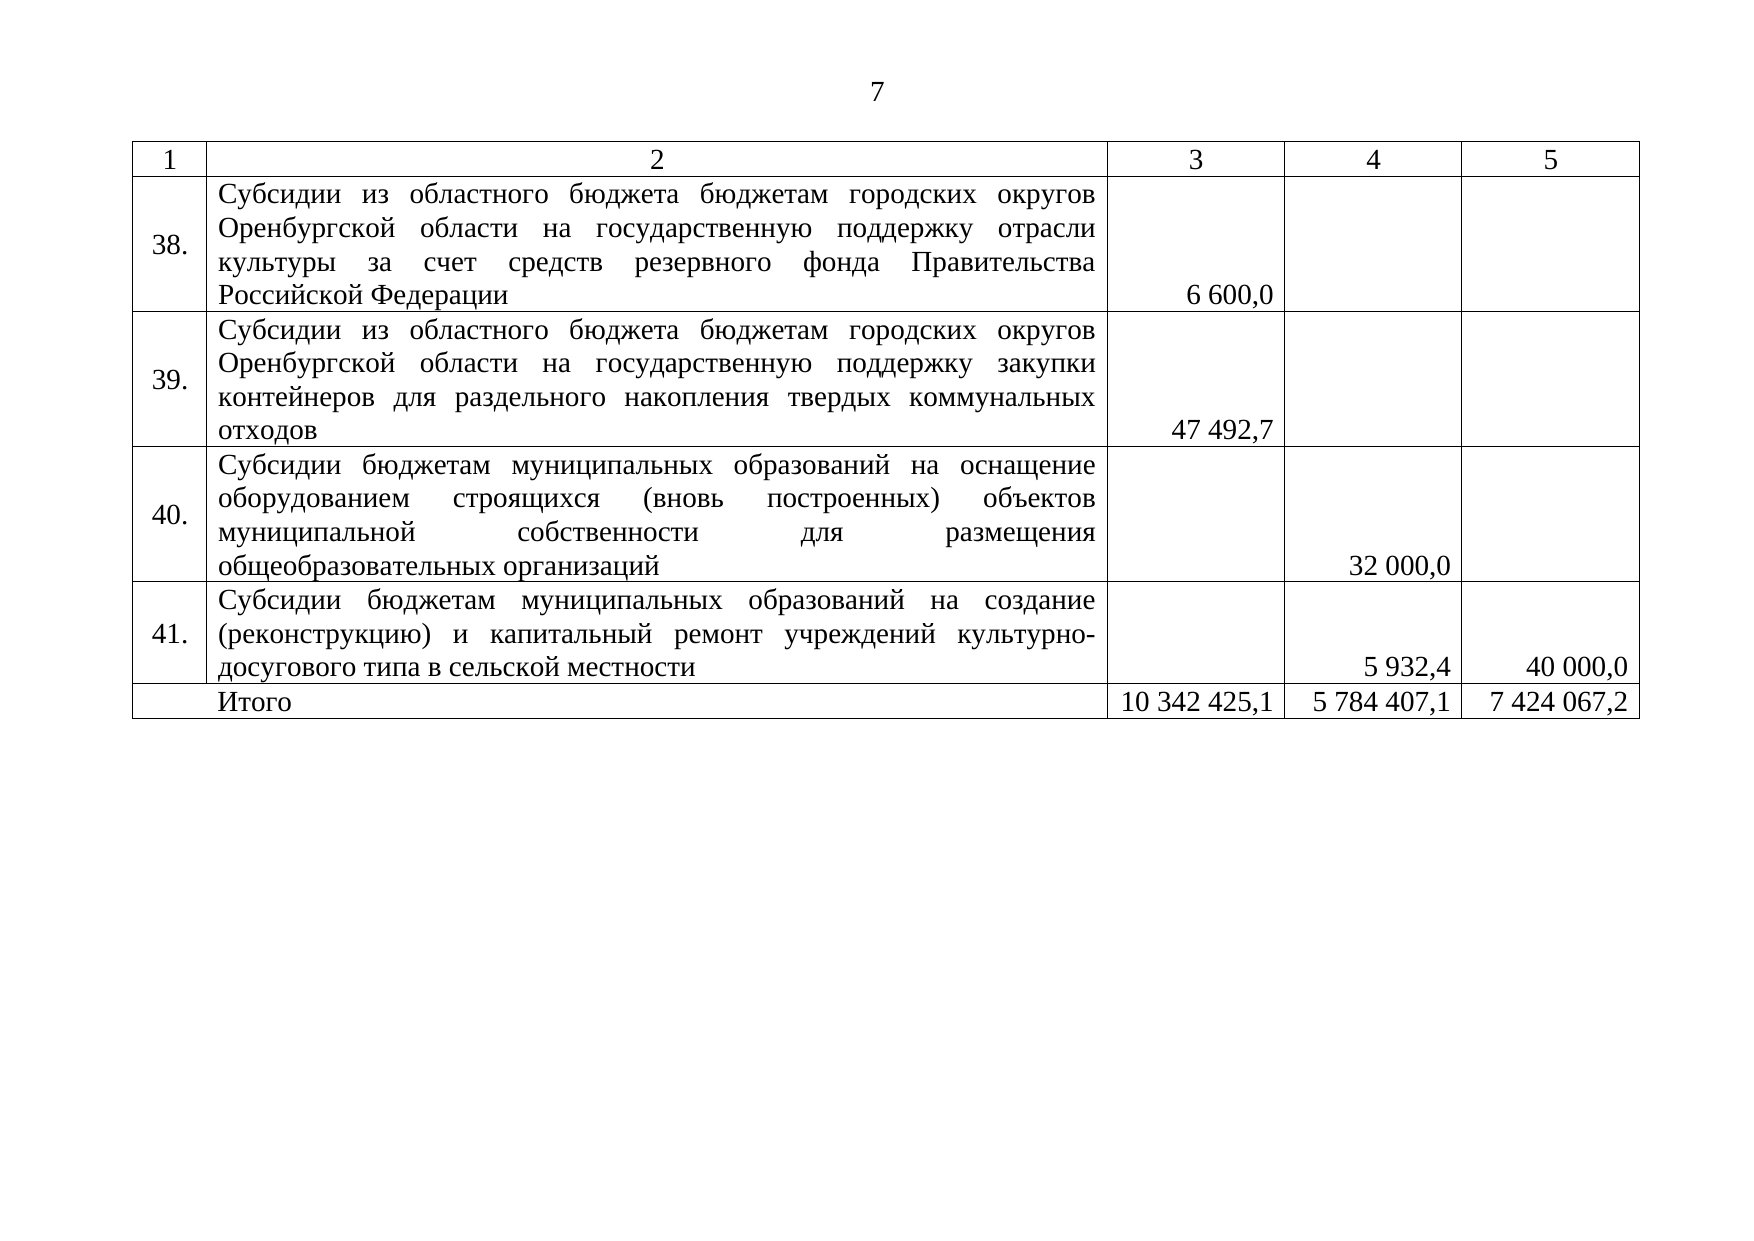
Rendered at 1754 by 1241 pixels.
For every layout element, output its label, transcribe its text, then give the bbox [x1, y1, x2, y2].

table_cell [1462, 312, 1639, 446]
table_cell 40 000,0 [1462, 582, 1639, 683]
table_cell 5 784 407,1 [1285, 684, 1461, 717]
table_cell 5 932,4 [1285, 582, 1461, 683]
table_cell 47 492,7 [1108, 312, 1284, 446]
table_cell 10 342 425,1 [1108, 684, 1284, 717]
table_cell 6 600,0 [1108, 177, 1284, 311]
table_cell 41. [133, 582, 206, 683]
table_cell [1108, 447, 1284, 581]
table_cell Субсидии из областного бюджета бюджетам городских округов Оренбургской области на государственную поддержку закупки контейнеров для раздельного накопления твердых коммунальных отходов [207, 312, 1107, 446]
table_cell [1462, 177, 1639, 311]
table_header 3 [1108, 142, 1284, 176]
table_cell Итого [133, 684, 1107, 717]
table_cell [1285, 177, 1461, 311]
table_cell Субсидии бюджетам муниципальных образований на создание (реконструкцию) и капитальный ремонт учреждений культурно-досугового типа в сельской местности [207, 582, 1107, 683]
table_cell 38. [133, 177, 206, 311]
table_cell Субсидии бюджетам муниципальных образований на оснащение оборудованием строящихся (вновь построенных) объектов муниципальной собственности для размещения общеобразовательных организаций [207, 447, 1107, 581]
table_header 4 [1285, 142, 1461, 176]
table_cell Субсидии из областного бюджета бюджетам городских округов Оренбургской области на государственную поддержку отрасли культуры за счет средств резервного фонда Правительства Российской Федерации [207, 177, 1107, 311]
table_header 5 [1462, 142, 1639, 176]
table_cell [1462, 447, 1639, 581]
table_cell 7 424 067,2 [1462, 684, 1639, 717]
table_cell 40. [133, 447, 206, 581]
table_header 2 [207, 142, 1107, 176]
table_cell 39. [133, 312, 206, 446]
table_cell [1108, 582, 1284, 683]
table_cell [1285, 312, 1461, 446]
table_header 1 [133, 142, 206, 176]
table_cell 32 000,0 [1285, 447, 1461, 581]
